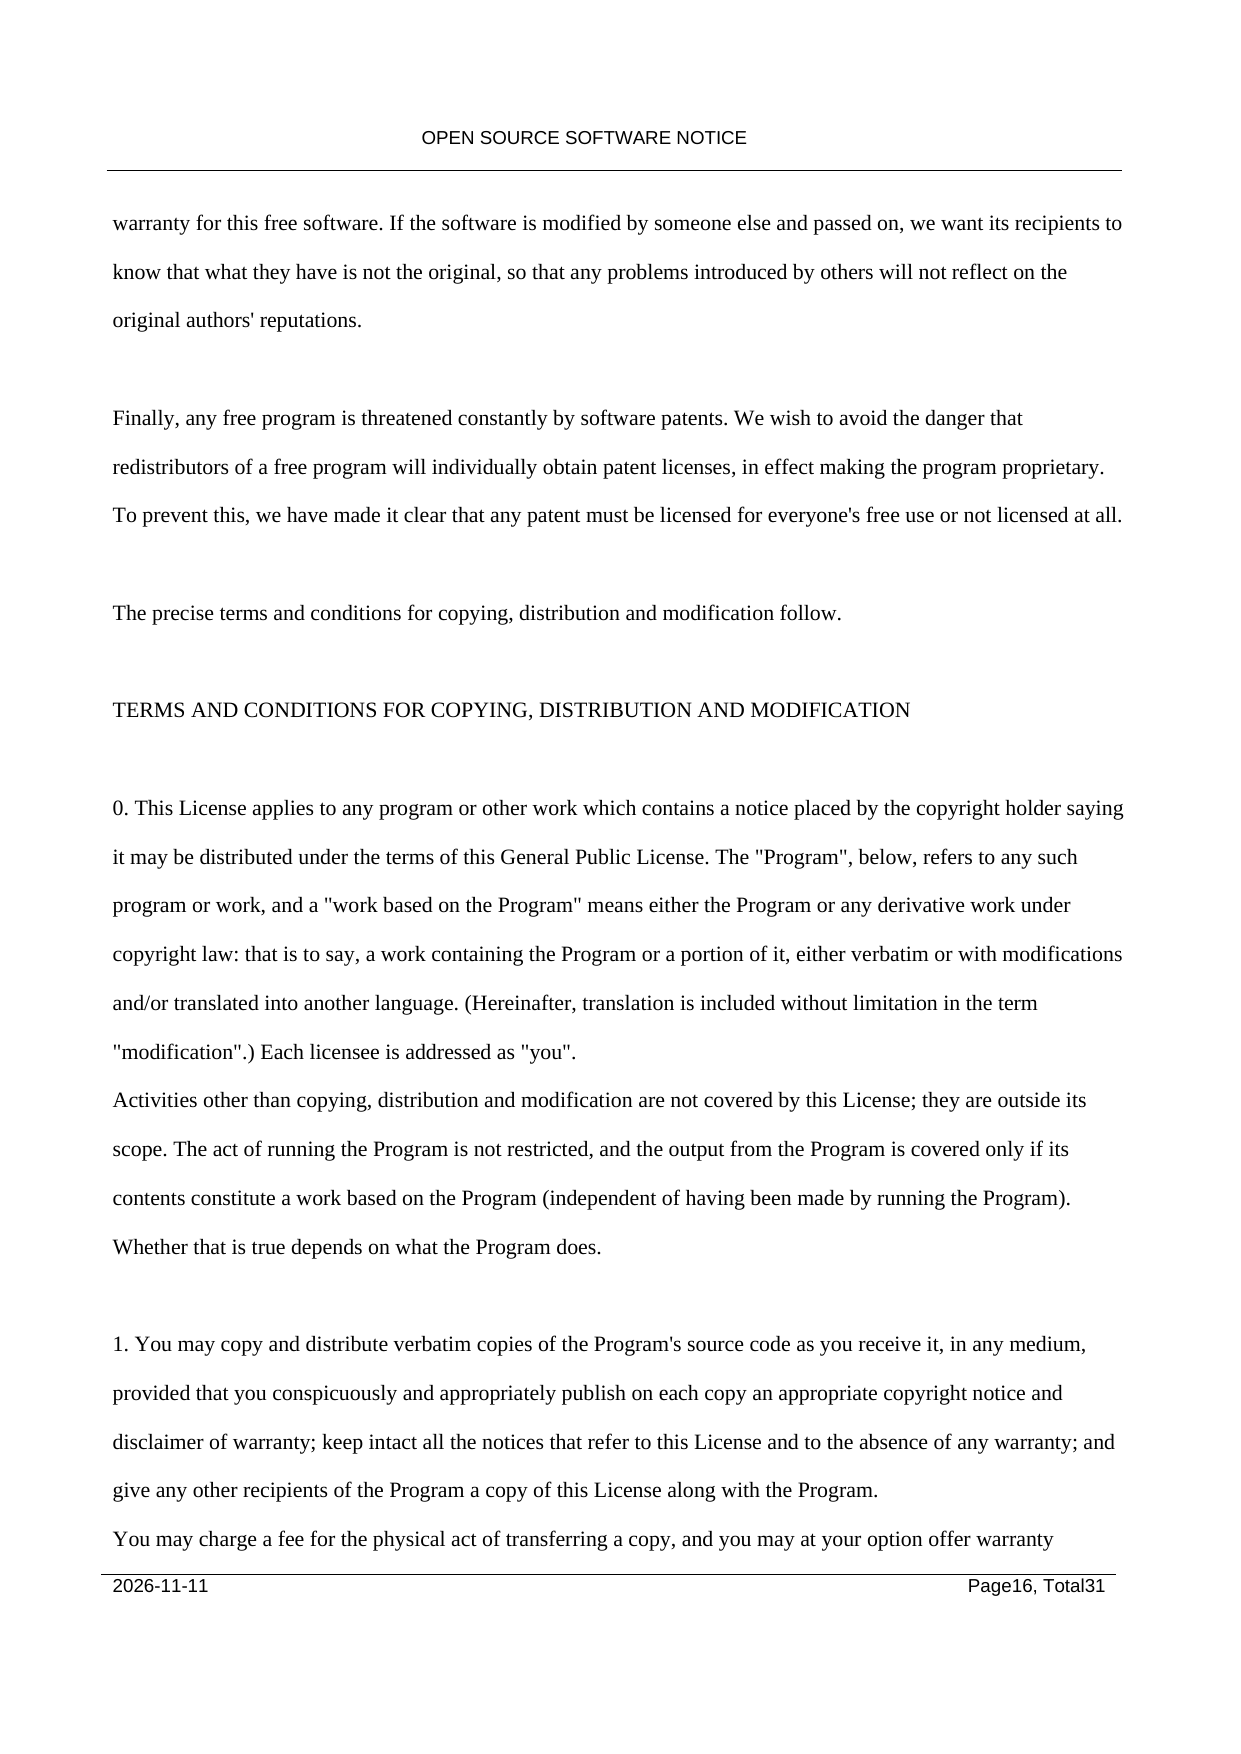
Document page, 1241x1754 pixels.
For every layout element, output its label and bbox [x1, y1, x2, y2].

text [112, 206, 1128, 1555]
